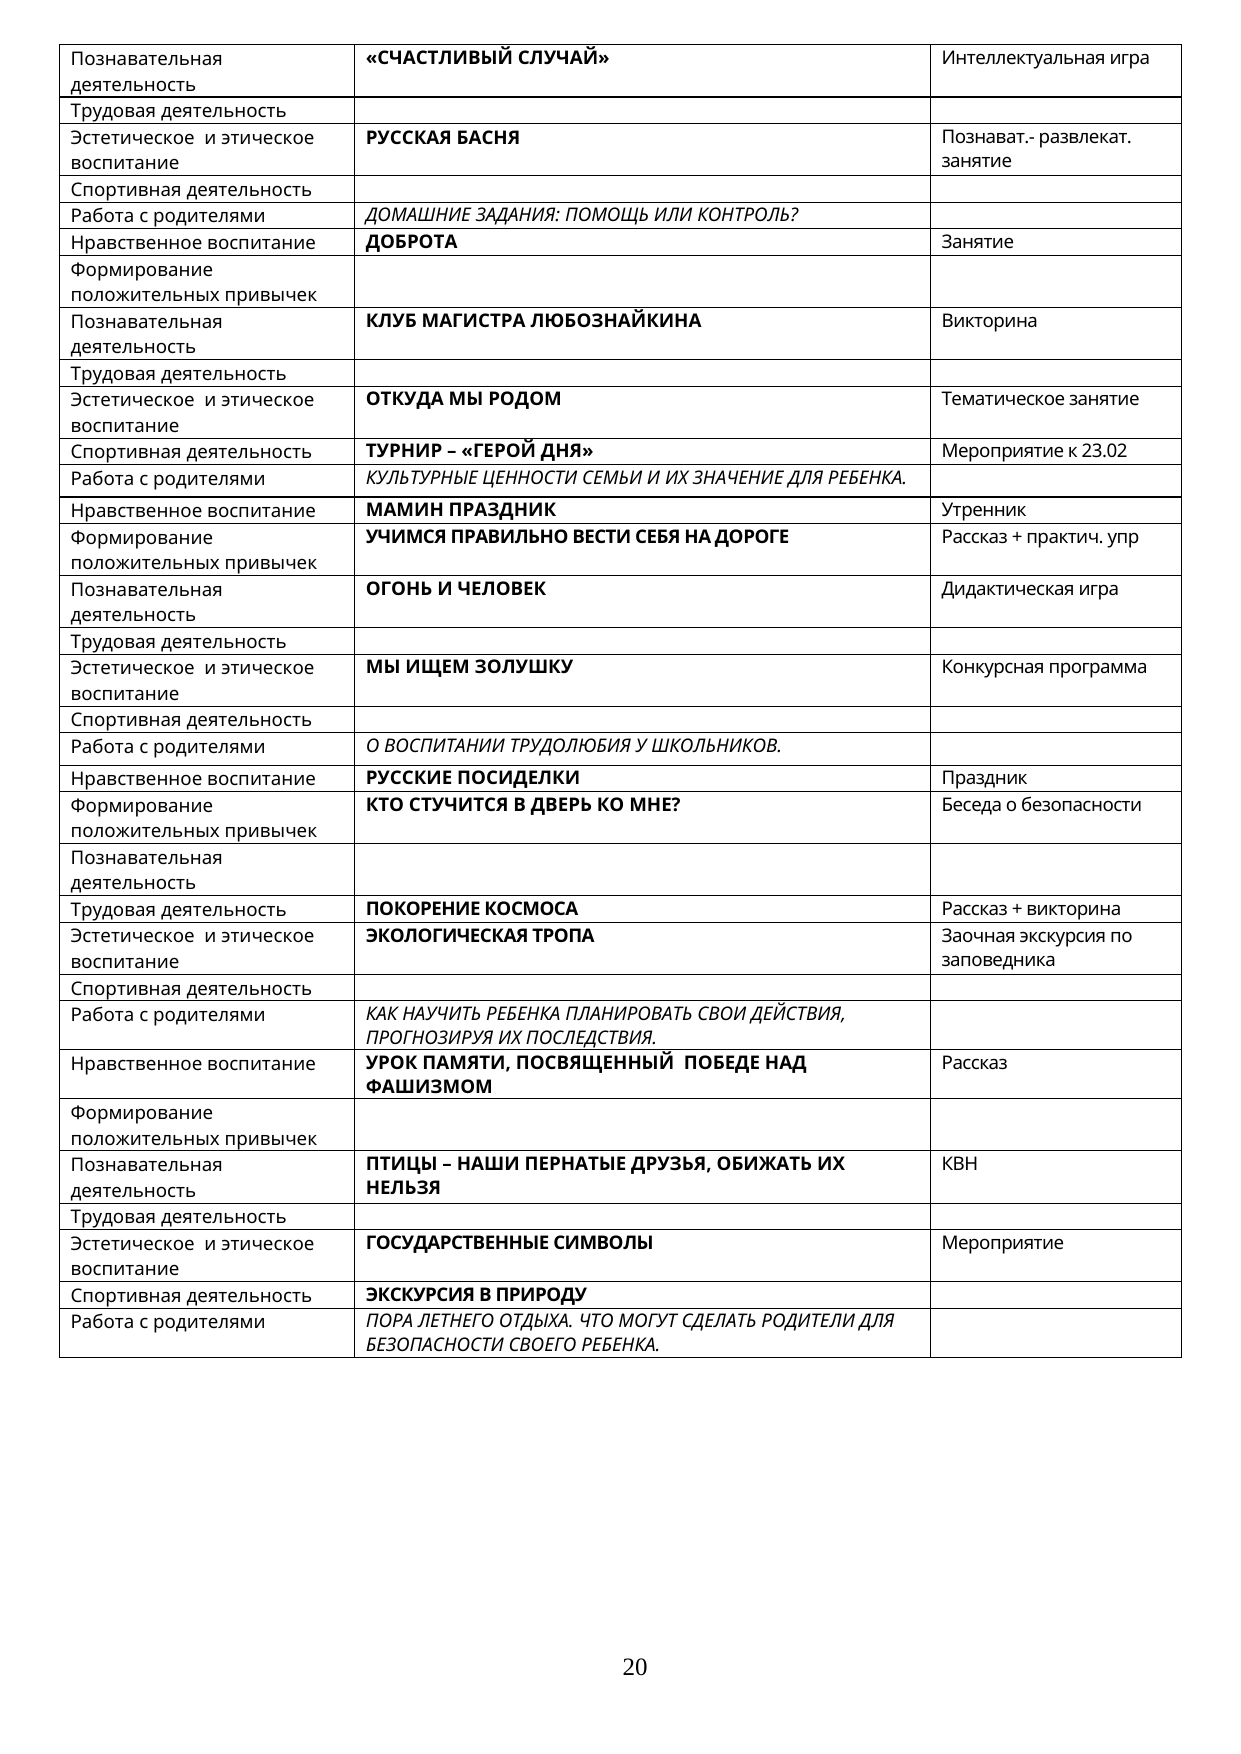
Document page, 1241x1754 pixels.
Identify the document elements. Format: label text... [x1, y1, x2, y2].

table_cell Трудовая деятельность [60, 628, 354, 654]
table_cell Работа с родителями [60, 733, 354, 764]
table_cell Спортивная деятельность [60, 1282, 354, 1308]
table_cell КВН [931, 1151, 1181, 1202]
table_cell КАК НАУЧИТЬ РЕБЕНКА ПЛАНИРОВАТЬ СВОИ ДЕЙСТВИЯ, ПРОГНОЗИРУЯ ИХ ПОСЛЕДСТВИЯ. [355, 1001, 930, 1049]
table_cell Работа с родителями [60, 203, 354, 228]
table_cell [931, 1099, 1181, 1150]
table_cell Тематическое занятие [931, 387, 1181, 438]
table_cell МАМИН ПРАЗДНИК [355, 498, 930, 523]
table_cell Нравственное воспитание [60, 229, 354, 255]
table_cell Рассказ [931, 1050, 1181, 1098]
table_cell Праздник [931, 766, 1181, 791]
table_cell Русские посиделки [355, 766, 930, 791]
table_cell [931, 465, 1181, 496]
table_cell Формирование положительных привычек [60, 1099, 354, 1150]
table_cell [931, 203, 1181, 228]
table_cell ЭКСКУРСИЯ В ПРИРОДУ [355, 1282, 930, 1308]
table_cell [355, 1099, 930, 1150]
table_cell Турнир – «Герой дня» [355, 439, 930, 464]
table_cell ДОМАШНИЕ ЗАДАНИЯ: ПОМОЩЬ ИЛИ КОНТРОЛЬ? [355, 203, 930, 228]
table_cell [355, 707, 930, 732]
table_cell Интеллектуальная игра [931, 45, 1181, 96]
table_cell [931, 360, 1181, 386]
table_cell «счастливый случай» [355, 45, 930, 96]
table_cell Работа с родителями [60, 465, 354, 496]
table_cell Формирование положительных привычек [60, 524, 354, 575]
table_cell Мероприятие к 23.02 [931, 439, 1181, 464]
table_cell Рассказ + викторина [931, 896, 1181, 922]
table_cell [931, 733, 1181, 764]
table_cell [355, 844, 930, 895]
table_cell [931, 1309, 1181, 1357]
table_cell Эстетическое и этическое воспитание [60, 1230, 354, 1281]
table_cell ЭКОЛОГИЧЕСКАЯ ТРОПА [355, 923, 930, 974]
table_cell ОТКУДА МЫ РОДОМ [355, 387, 930, 438]
table_cell КЛУБ МАГИСТРА ЛЮБОЗНАЙКИНА [355, 308, 930, 359]
table_cell Спортивная деятельность [60, 439, 354, 464]
table_cell [355, 975, 930, 1000]
table_cell Трудовая деятельность [60, 98, 354, 123]
table_cell [931, 1001, 1181, 1049]
table_cell Птицы – наши пернатые друзья, обижать их нельзя [355, 1151, 930, 1202]
table_cell УРОК ПАМЯТИ, ПОСВЯЩЕННый ПОБЕДе НАД ФАШИЗМОМ [355, 1050, 930, 1098]
table_cell Познавательная деятельность [60, 45, 354, 96]
table_cell [931, 628, 1181, 654]
table_cell О ВОСПИТАНИИ ТРУДОЛЮБИЯ У ШКОЛЬНИКОВ. [355, 733, 930, 764]
table_cell [931, 707, 1181, 732]
table_cell УЧИМСЯ ПРАВИЛЬНО ВЕСТИ СЕБЯ НА ДОРОГЕ [355, 524, 930, 575]
table_cell Трудовая деятельность [60, 360, 354, 386]
table_cell ПОРА ЛЕТНЕГО ОТДЫХА. ЧТО МОГУТ СДЕЛАТЬ РОДИТЕЛИ ДЛЯ БЕЗОПАСНОСТИ СВОЕГО РЕБЕНКА. [355, 1309, 930, 1357]
table_cell Эстетическое и этическое воспитание [60, 387, 354, 438]
table_cell Дидактическая игра [931, 576, 1181, 627]
table_cell МЫ ИЩЕМ ЗОЛУШКУ [355, 655, 930, 706]
table_cell Эстетическое и этическое воспитание [60, 124, 354, 175]
table_cell [931, 176, 1181, 202]
table_cell Конкурсная программа [931, 655, 1181, 706]
table_cell Эстетическое и этическое воспитание [60, 923, 354, 974]
table_cell Работа с родителями [60, 1309, 354, 1357]
table_cell Формирование положительных привычек [60, 256, 354, 307]
table_cell [355, 256, 930, 307]
table_cell Трудовая деятельность [60, 896, 354, 922]
table_cell КТО СТУЧИТСЯ В ДВЕРЬ КО МНЕ? [355, 792, 930, 843]
table_cell Нравственное воспитание [60, 766, 354, 791]
table_cell Познавательная деятельность [60, 844, 354, 895]
table_cell [355, 98, 930, 123]
table_cell [931, 975, 1181, 1000]
table_cell Нравственное воспитание [60, 498, 354, 523]
table_cell Утренник [931, 498, 1181, 523]
table_cell Познавательная деятельность [60, 576, 354, 627]
table_cell [931, 1282, 1181, 1308]
table_cell Познавательная деятельность [60, 308, 354, 359]
table_cell Познавательная деятельность [60, 1151, 354, 1202]
table_cell Нравственное воспитание [60, 1050, 354, 1098]
table_cell Спортивная деятельность [60, 707, 354, 732]
table_cell ДОБРОТА [355, 229, 930, 255]
table_cell [931, 1204, 1181, 1229]
table_cell Мероприятие [931, 1230, 1181, 1281]
table_cell Заочная экскурсия по заповедника [931, 923, 1181, 974]
table_cell Занятие [931, 229, 1181, 255]
table_cell [931, 98, 1181, 123]
table_cell Спортивная деятельность [60, 975, 354, 1000]
table_cell ГОСУДАРСТВЕННЫЕ СИМВОЛЫ [355, 1230, 930, 1281]
table_cell Викторина [931, 308, 1181, 359]
table_cell [355, 360, 930, 386]
table_cell КУЛЬТУРНЫЕ ЦЕННОСТИ СЕМЬИ И ИХ ЗНАЧЕНИЕ ДЛЯ РЕБЕНКА. [355, 465, 930, 496]
table_cell ПОКОРЕНИЕ КОСМОСА [355, 896, 930, 922]
table_cell [355, 1204, 930, 1229]
table_cell Работа с родителями [60, 1001, 354, 1049]
table_cell Беседа о безопасности [931, 792, 1181, 843]
table_cell Эстетическое и этическое воспитание [60, 655, 354, 706]
table_cell Формирование положительных привычек [60, 792, 354, 843]
table_cell Познават.- развлекат. занятие [931, 124, 1181, 175]
table_cell Трудовая деятельность [60, 1204, 354, 1229]
table_cell [931, 256, 1181, 307]
table_cell РУССКАЯ БАСНЯ [355, 124, 930, 175]
table_cell Огонь и человек [355, 576, 930, 627]
table_cell Спортивная деятельность [60, 176, 354, 202]
table_cell [355, 176, 930, 202]
table_cell Рассказ + практич. упр [931, 524, 1181, 575]
table_cell [931, 844, 1181, 895]
table_cell [355, 628, 930, 654]
